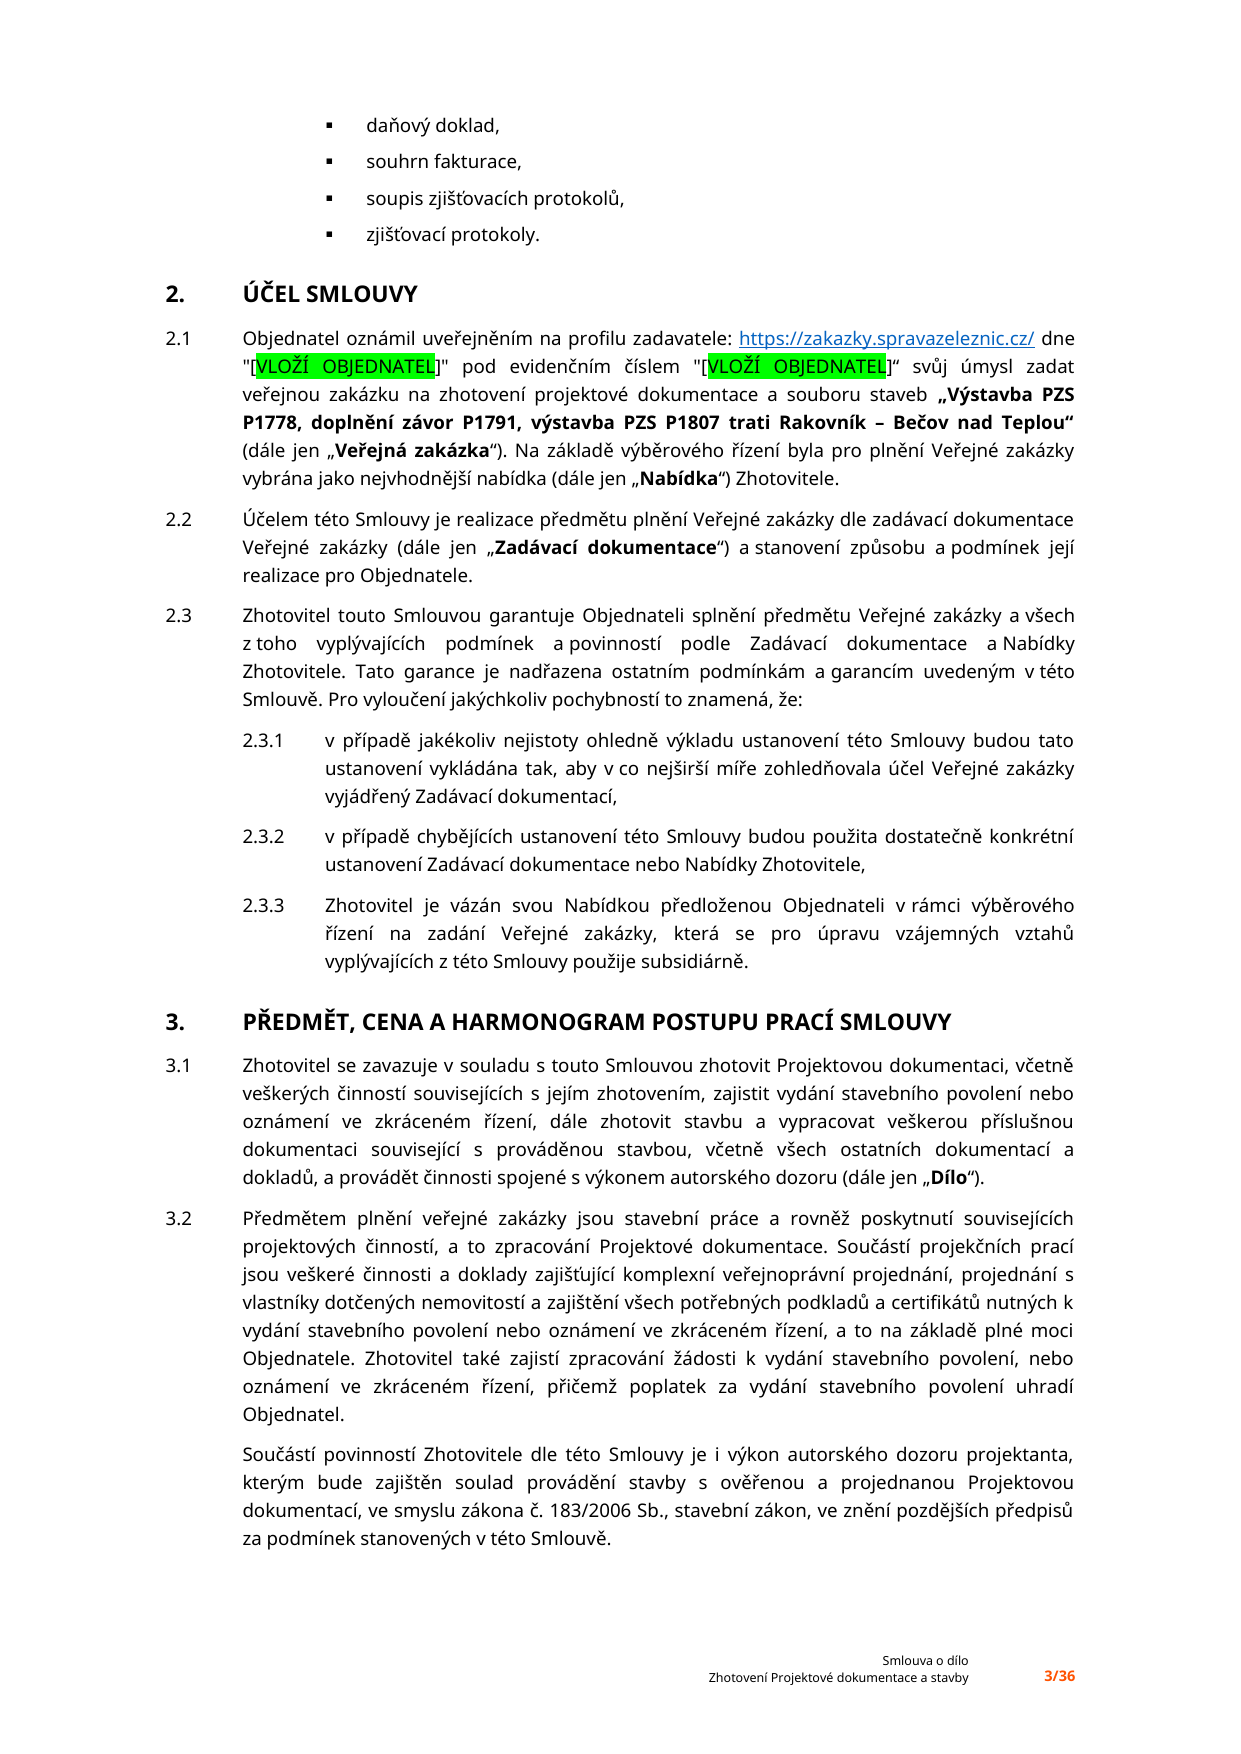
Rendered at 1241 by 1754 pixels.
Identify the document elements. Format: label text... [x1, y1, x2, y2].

text Zhotovitel se zavazuje v souladu s touto Smlouvou zhotovit Projektovou dokumentaci, včetně veškerých činností souvisejících s jejím zhotovením, zajistit vydání stavebního povolení nebo oznámení ve zkráceném řízení, dále zhotovit stavbu a vypracovat veškerou příslušnou dokumentaci související s prováděnou stavbou, včetně všech ostatních dokumentací a dokladů, a provádět činnosti spojené s výkonem autorského dozoru (dále jen „Dílo“). [165, 1052, 1075, 1190]
text v případě chybějících ustanovení této Smlouvy budou použita dostatečně konkrétní ustanovení Zadávací dokumentace nebo Nabídky Zhotovitele, [242, 824, 1075, 877]
text Předmětem plnění veřejné zakázky jsou stavební práce a rovněž poskytnutí souvisejících projektových činností, a to zpracování Projektové dokumentace. Součástí projekčních prací jsou veškeré činnosti a doklady zajišťující komplexní veřejnoprávní projednání, projednání s vlastníky dotčených nemovitostí a zajištění všech potřebných podkladů a certifikátů nutných k vydání stavebního povolení nebo oznámení ve zkráceném řízení, a to na základě plné moci Objednatele. Zhotovitel také zajistí zpracování žádosti k vydání stavebního povolení, nebo oznámení ve zkráceném řízení, přičemž poplatek za vydání stavebního povolení uhradí Objednatel. [165, 1205, 1075, 1427]
text soupis zjišťovacích protokolů, [325, 185, 1075, 210]
text Zhotovitel je vázán svou Nabídkou předloženou Objednateli v rámci výběrového řízení na zadání Veřejné zakázky, která se pro úpravu vzájemných vztahů vyplývajících z této Smlouvy použije subsidiárně. [242, 892, 1075, 974]
text Zhotovitel touto Smlouvou garantuje Objednateli splnění předmětu Veřejné zakázky a všech z toho vyplývajících podmínek a povinností podle Zadávací dokumentace a Nabídky Zhotovitele. Tato garance je nadřazena ostatním podmínkám a garancím uvedeným v této Smlouvě. Pro vyloučení jakýchkoliv pochybností to znamená, že: [165, 602, 1075, 712]
text Součástí povinností Zhotovitele dle této Smlouvy je i výkon autorského dozoru projektanta, kterým bude zajištěn soulad provádění stavby s ověřenou a projednanou Projektovou dokumentací, ve smyslu zákona č. 183/2006 Sb., stavební zákon, ve znění pozdějších předpisů za podmínek stanovených v této Smlouvě. [242, 1442, 1075, 1551]
text v případě jakékoliv nejistoty ohledně výkladu ustanovení této Smlouvy budou tato ustanovení vykládána tak, aby v co nejširší míře zohledňovala účel Veřejné zakázky vyjádřený Zadávací dokumentací, [242, 727, 1075, 809]
text Účelem této Smlouvy je realizace předmětu plnění Veřejné zakázky dle zadávací dokumentace Veřejné zakázky (dále jen „Zadávací dokumentace“) a stanovení způsobu a podmínek její realizace pro Objednatele. [165, 506, 1075, 587]
text daňový doklad, [325, 112, 1075, 138]
text souhrn fakturace, [325, 148, 1075, 174]
text PŘEDMĚT, CENA A HARMONOGRAM POSTUPU PRACÍ SMLOUVY [165, 1005, 1075, 1037]
text Objednatel oznámil uveřejněním na profilu zadavatele: https://zakazky.spravazeleznic.cz/ dne "[VLOŽÍ OBJEDNATEL]" pod evidenčním číslem "[VLOŽÍ OBJEDNATEL]“ svůj úmysl zadat veřejnou zakázku na zhotovení projektové dokumentace a souboru staveb „Výstavba PZS P1778, doplnění závor P1791, výstavba PZS P1807 trati Rakovník – Bečov nad Teplou“ (dále jen „Veřejná zakázka“). Na základě výběrového řízení byla pro plnění Veřejné zakázky vybrána jako nejvhodnější nabídka (dále jen „Nabídka“) Zhotovitele. [165, 325, 1075, 491]
text ÚČEL SMLOUVY [165, 278, 1075, 310]
text zjišťovací protokoly. [325, 221, 1075, 247]
